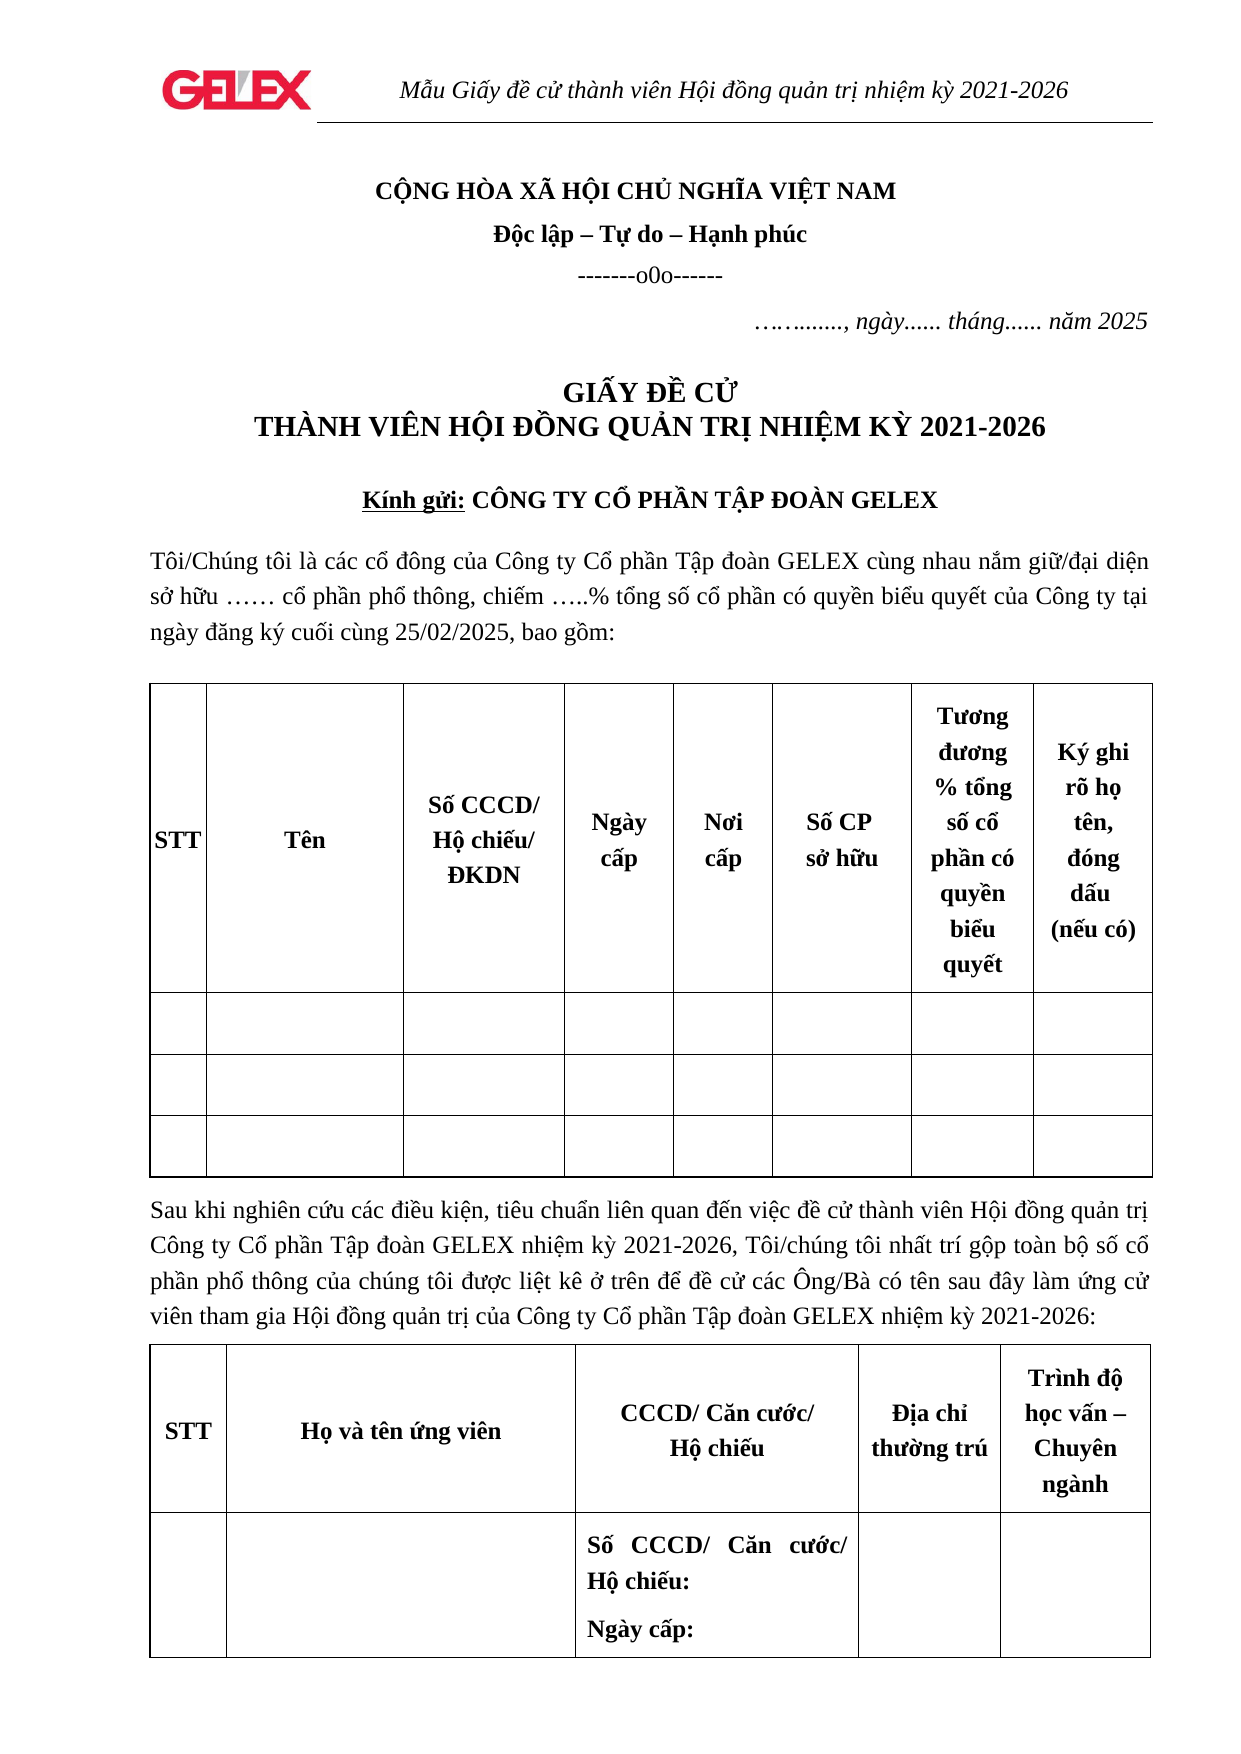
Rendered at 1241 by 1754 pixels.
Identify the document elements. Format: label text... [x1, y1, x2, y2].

table_cell [207, 993, 403, 1053]
table_cell [773, 1116, 911, 1176]
table_header Ngày cấp [565, 684, 673, 992]
text Tôi/Chúng tôi là các cổ đông của Công ty Cổ phần Tập đoàn GELEX cùng nhau nắm giữ/đại diện sở hữu …… cổ phần phổ thông, chiếm …..% tổng số cổ phần có quyền biểu quyết của Công ty tại ngày đăng ký cuối cùng 25/02/2025, bao gồm: [150, 541, 1150, 647]
table_cell [674, 993, 772, 1053]
table_cell [207, 1055, 403, 1115]
text Độc lập – Tự do – Hạnh phúc [150, 219, 1150, 247]
table_cell [773, 1055, 911, 1115]
table_header Số CP sở hữu [773, 684, 911, 992]
table_cell [207, 1116, 403, 1176]
table_cell [227, 1513, 575, 1657]
table_cell [404, 993, 564, 1053]
picture [161, 70, 312, 110]
text THÀNH VIÊN HỘI ĐỒNG QUẢN TRỊ NHIỆM KỲ 2021-2026 [150, 409, 1150, 443]
table_cell [151, 1055, 206, 1115]
table_header STT [151, 684, 206, 992]
table_cell [912, 1055, 1033, 1115]
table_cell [576, 1513, 858, 1657]
table_cell [151, 1513, 226, 1657]
text -------o0o------ [150, 260, 1150, 289]
table_cell [404, 1116, 564, 1176]
table_header Số CCCD/ Hộ chiếu/ ĐKDN [404, 684, 564, 992]
table_cell [404, 1055, 564, 1115]
text GIẤY ĐỀ CỬ [150, 374, 1150, 409]
table_cell [674, 1055, 772, 1115]
table_cell [859, 1513, 1000, 1657]
table_cell [674, 1116, 772, 1176]
table_header Ký ghi rõ họ tên, đóng dấu (nếu có) [1034, 684, 1152, 992]
table_cell [1001, 1513, 1150, 1657]
table_header Nơi cấp [674, 684, 772, 992]
table_cell [773, 993, 911, 1053]
table_header Trình độ học vấn – Chuyên ngành [1001, 1345, 1150, 1512]
table_cell [1034, 1116, 1152, 1176]
text CỘNG HÒA XÃ HỘI CHỦ NGHĨA VIỆT NAM [150, 171, 1150, 206]
table_cell [151, 1116, 206, 1176]
table_header Họ và tên ứng viên [227, 1345, 575, 1512]
table_header Tương đương % tổng số cổ phần có quyền biểu quyết [912, 684, 1033, 992]
table_cell [565, 1055, 673, 1115]
table_cell [1034, 993, 1152, 1053]
text Kính gửi: CÔNG TY CỔ PHẦN TẬP ĐOÀN GELEX [150, 481, 1150, 516]
table_cell [912, 1116, 1033, 1176]
table_header CCCD/ Căn cước/ Hộ chiếu [576, 1345, 858, 1512]
table_header Địa chỉ thường trú [859, 1345, 1000, 1512]
table_cell [151, 993, 206, 1053]
text Sau khi nghiên cứu các điều kiện, tiêu chuẩn liên quan đến việc đề cử thành viên Hội đồng quản trị Công ty Cổ phần Tập đoàn GELEX nhiệm kỳ 2021-2026, Tôi/chúng tôi nhất trí gộp toàn bộ số cổ phần phổ thông của chúng tôi được liệt kê ở trên để đề cử các Ông/Bà có tên sau đây làm ứng cử viên tham gia Hội đồng quản trị của Công ty Cổ phần Tập đoàn GELEX nhiệm kỳ 2021-2026: [150, 1190, 1150, 1332]
table_cell [565, 993, 673, 1053]
table_header STT [151, 1345, 226, 1512]
table_cell [912, 993, 1033, 1053]
table_header Tên [207, 684, 403, 992]
table_cell [1034, 1055, 1152, 1115]
table_cell [565, 1116, 673, 1176]
text ……......., ngày...... tháng...... năm 2025 [150, 301, 1150, 337]
